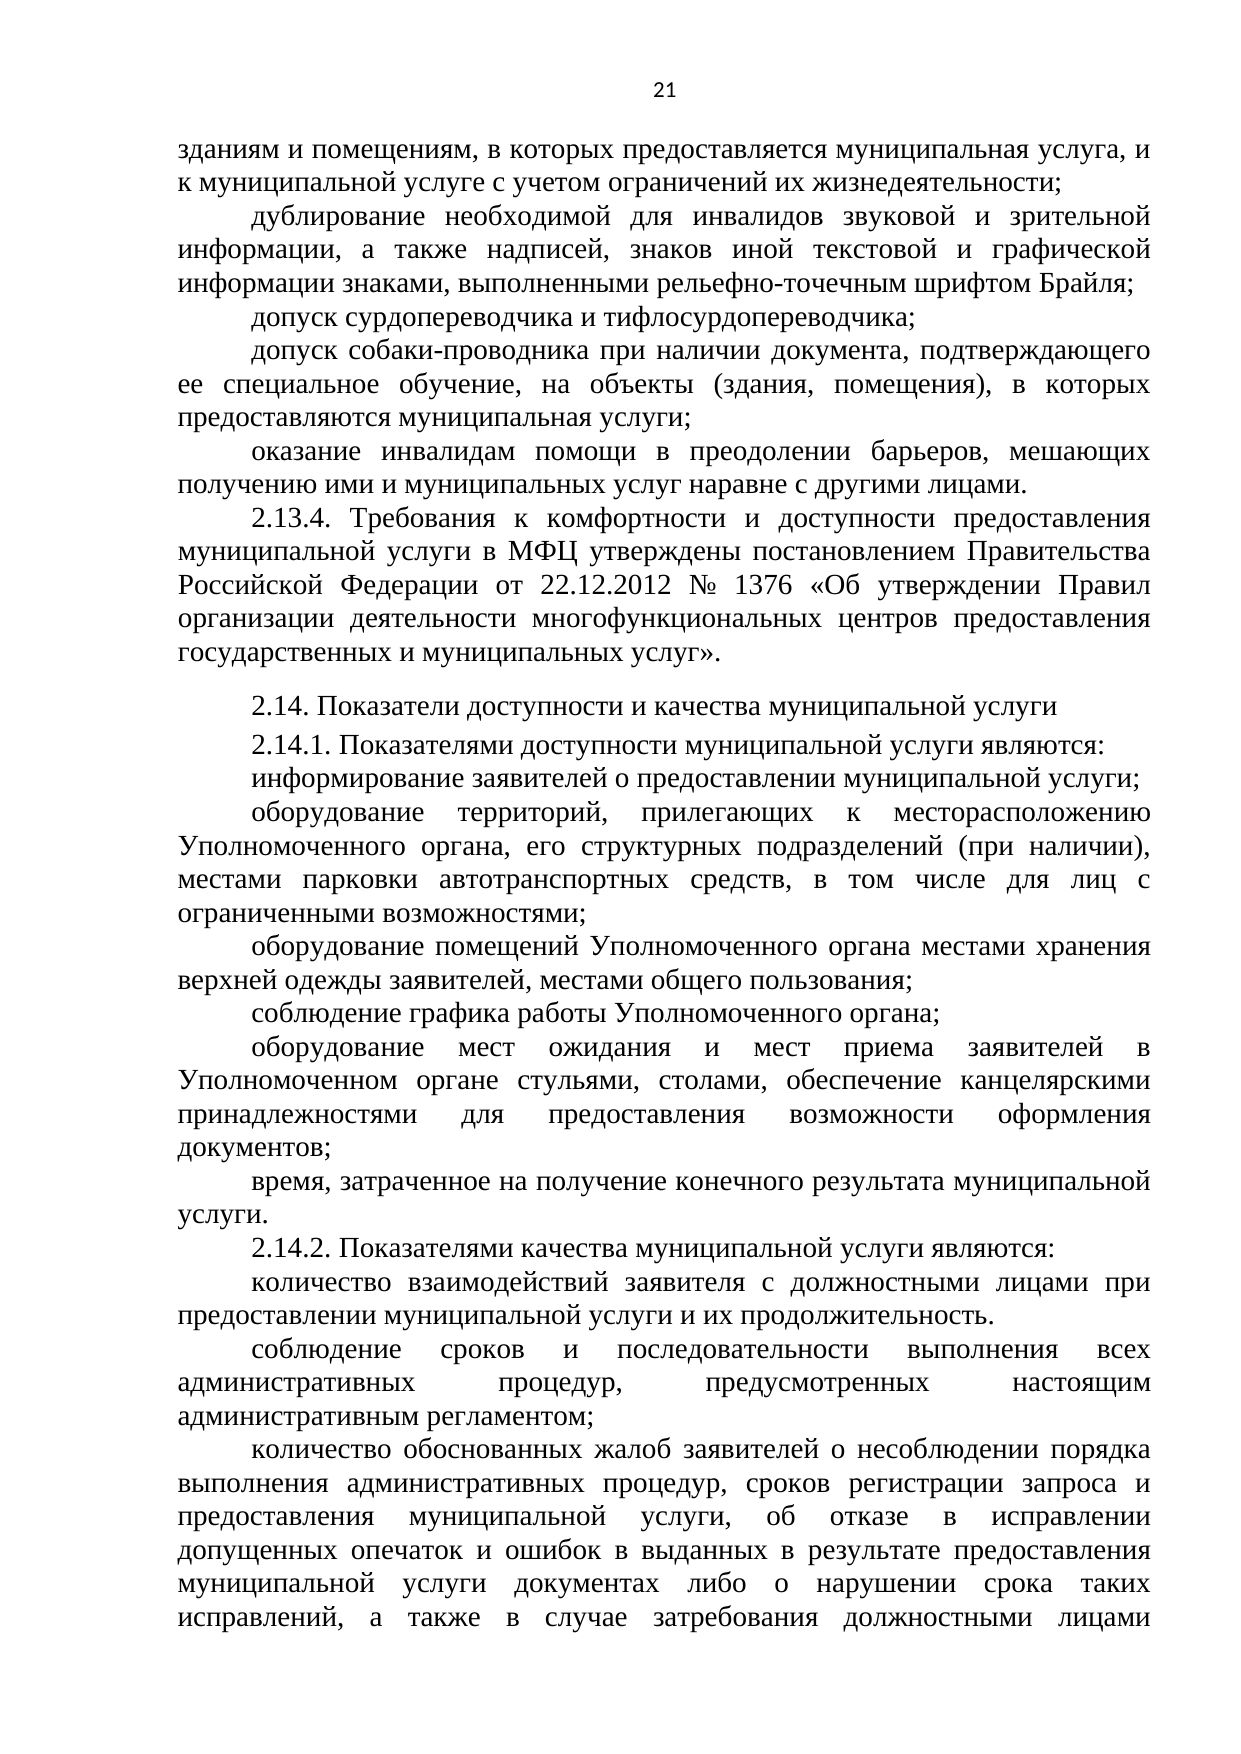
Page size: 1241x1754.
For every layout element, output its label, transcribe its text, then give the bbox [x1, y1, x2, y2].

text оказание инвалидам помощи в преодолении барьеров, мешающих получению ими и муниципальных услуг наравне с другими лицами. [177, 433, 1152, 500]
text допуск сурдопереводчика и тифлосурдопереводчика; [177, 299, 1152, 332]
text соблюдение графика работы Уполномоченного органа; [177, 995, 1152, 1029]
text 2.14.1. Показателями доступности муниципальной услуги являются: [177, 727, 1152, 761]
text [177, 131, 1152, 198]
text 2.14.2. Показателями качества муниципальной услуги являются: [177, 1230, 1152, 1264]
text дублирование необходимой для инвалидов звуковой и зрительной информации, а также надписей, знаков иной текстовой и графической информации знаками, выполненными рельефно-точечным шрифтом Брайля; [177, 198, 1152, 299]
text соблюдение сроков и последовательности выполнения всех административных процедур, предусмотренных настоящим административным регламентом; [177, 1331, 1152, 1431]
text оборудование мест ожидания и мест приема заявителей в Уполномоченном органе стульями, столами, обеспечение канцелярскими принадлежностями для предоставления возможности оформления документов; [177, 1029, 1152, 1163]
text оборудование территорий, прилегающих к месторасположению Уполномоченного органа, его структурных подразделений (при наличии), местами парковки автотранспортных средств, в том числе для лиц с ограниченными возможностями; [177, 794, 1152, 928]
subtitle 2.14. Показатели доступности и качества муниципальной услуги [177, 688, 1152, 722]
text допуск собаки-проводника при наличии документа, подтверждающего ее специальное обучение, на объекты (здания, помещения), в которых предоставляются муниципальная услуги; [177, 332, 1152, 433]
text информирование заявителей о предоставлении муниципальной услуги; [177, 761, 1152, 794]
text время, затраченное на получение конечного результата муниципальной услуги. [177, 1163, 1152, 1230]
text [177, 1431, 1152, 1633]
text количество взаимодействий заявителя с должностными лицами при предоставлении муниципальной услуги и их продолжительность. [177, 1264, 1152, 1331]
text 2.13.4. Требования к комфортности и доступности предоставления муниципальной услуги в МФЦ утверждены постановлением Правительства Российской Федерации от 22.12.2012 № 1376 «Об утверждении Правил организации деятельности многофункциональных центров предоставления государственных и муниципальных услуг». [178, 500, 1152, 668]
text оборудование помещений Уполномоченного органа местами хранения верхней одежды заявителей, местами общего пользования; [177, 928, 1152, 995]
